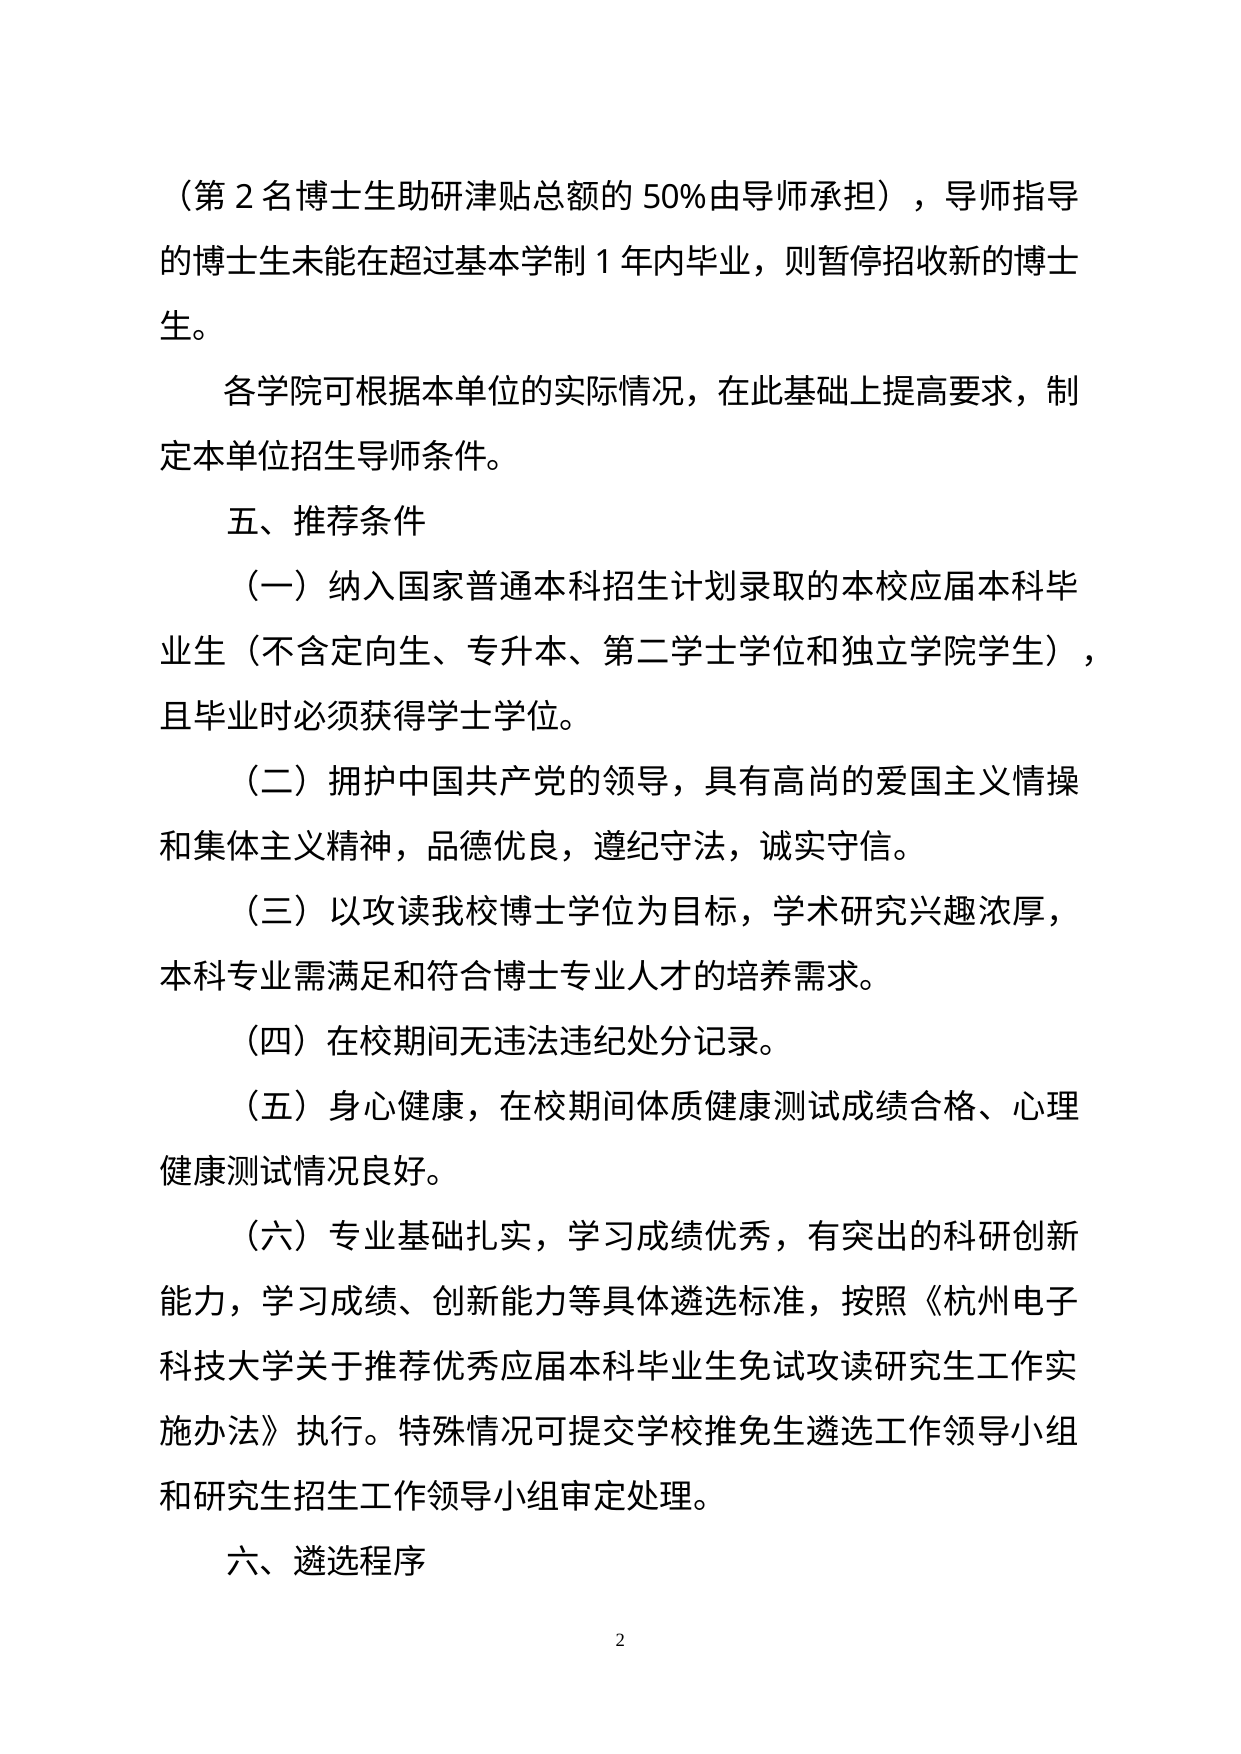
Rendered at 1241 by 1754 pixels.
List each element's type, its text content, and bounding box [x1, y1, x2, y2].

text （一）纳入国家普通本科招生计划录取的本校应届本科毕业生（不含定向生、专升本、第二学士学位和独立学院学生），且毕业时必须获得学士学位。 [159, 552, 1081, 747]
text 五、推荐条件 [159, 487, 1081, 552]
text 各学院可根据本单位的实际情况，在此基础上提高要求，制定本单位招生导师条件。 [159, 357, 1081, 487]
text 六、遴选程序 [159, 1527, 1081, 1592]
text （四）在校期间无违法违纪处分记录。 [159, 1007, 1081, 1072]
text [159, 162, 1081, 357]
text （五）身心健康，在校期间体质健康测试成绩合格、心理健康测试情况良好。 [159, 1072, 1081, 1202]
text （二）拥护中国共产党的领导，具有高尚的爱国主义情操和集体主义精神，品德优良，遵纪守法，诚实守信。 [159, 747, 1081, 877]
text （三）以攻读我校博士学位为目标，学术研究兴趣浓厚，本科专业需满足和符合博士专业人才的培养需求。 [159, 877, 1081, 1007]
text （六）专业基础扎实，学习成绩优秀，有突出的科研创新能力，学习成绩、创新能力等具体遴选标准，按照《杭州电子科技大学关于推荐优秀应届本科毕业生免试攻读研究生工作实施办法》执行。特殊情况可提交学校推免生遴选工作领导小组和研究生招生工作领导小组审定处理。 [159, 1202, 1081, 1527]
